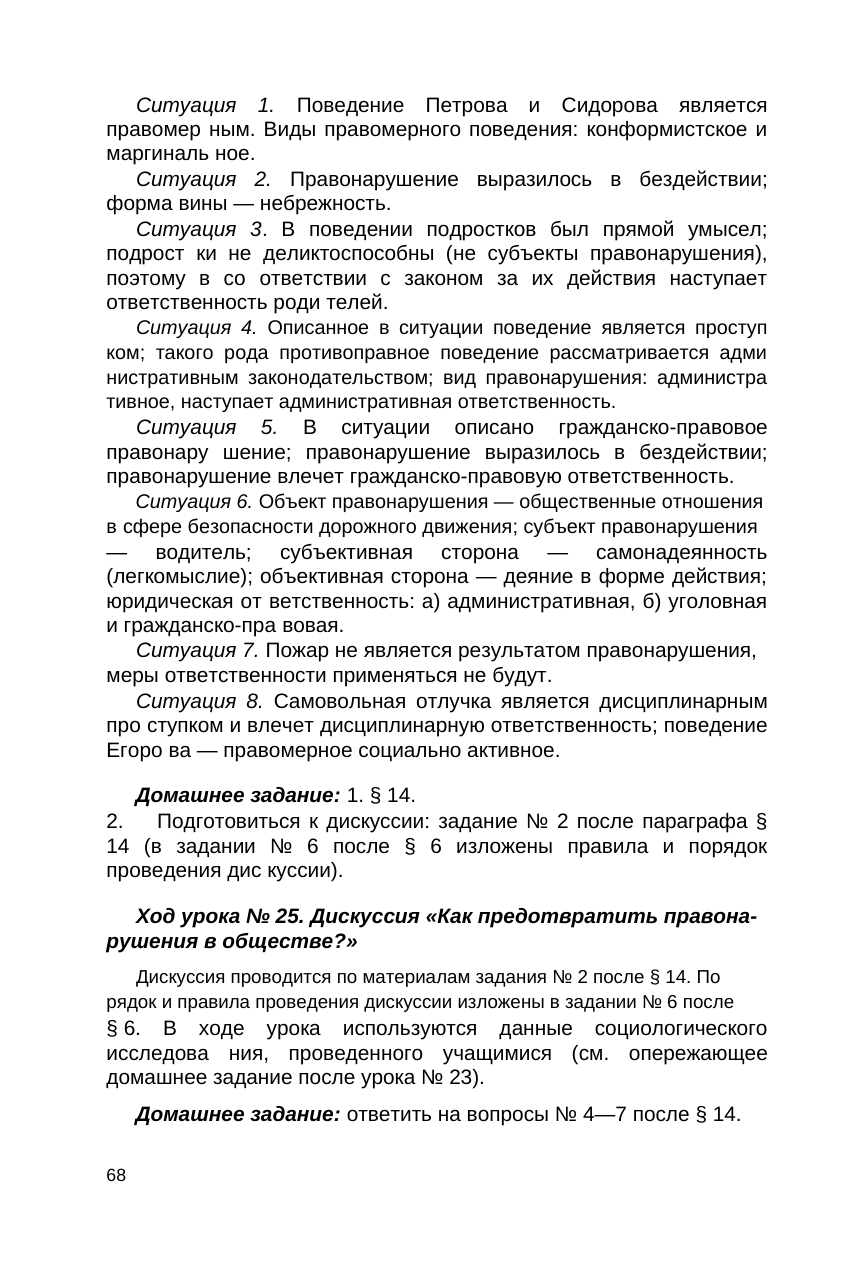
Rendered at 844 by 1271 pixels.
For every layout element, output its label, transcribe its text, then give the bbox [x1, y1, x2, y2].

list 6. В ходе урока используются данные социологического исследова­ ния, проведенного учащимися (см. опережающее домашнее задание после урока № 23). [106, 1016, 768, 1089]
text Дискуссия проводится по материалам задания № 2 после § 14. По­ рядок и правила проведения дискуссии изложены в задании № 6 после [106, 966, 768, 1013]
text Ход урока № 25. Дискуссия «Как предотвратить правона-рушения в обществе?» [106, 904, 768, 953]
text Ситуация 3. В поведении подростков был прямой умысел; подрост­ ки не деликтоспособны (не субъекты правонарушения), поэтому в со­ ответствии с законом за их действия наступает ответственность роди­ телей. [106, 217, 768, 314]
list сфере безопасности дорожного движения; субъект правонарушения [106, 515, 768, 538]
text Ситуация 8. Самовольная отлучка является дисциплинарным про­ ступком и влечет дисциплинарную ответственность; поведение Егоро­ ва — правомерное социально активное. [106, 689, 768, 761]
text 68 [106, 1164, 768, 1185]
text Ситуация 5. В ситуации описано гражданско-правовое правонару­ шение; правонарушение выразилось в бездействии; правонарушение влечет гражданско-правовую ответственность. [106, 415, 768, 488]
text Ситуация 1. Поведение Петрова и Сидорова является правомер­ ным. Виды правомерного поведения: конформистское и маргиналь­ ное. [106, 92, 768, 165]
list Подготовиться к дискуссии: задание № 2 после параграфа § 14 (в задании № 6 после § 6 изложены правила и порядок проведения дис­ куссии). [106, 809, 768, 882]
text — водитель; субъективная сторона — самонадеянность (легкомыслие); объективная сторона — деяние в форме действия; юридическая от­ ветственность: а) административная, б) уголовная и гражданско-пра­ вовая. [106, 540, 768, 637]
text Домашнее задание: 1. § 14. [135, 783, 768, 807]
text Ситуация 6. Объект правонарушения — общественные отношения [135, 490, 768, 513]
text Ситуация 4. Описанное в ситуации поведение является проступ­ ком; такого рода противоправное поведение рассматривается адми­ нистративным законодательством; вид правонарушения: администра­ тивное, наступает административная ответственность. [106, 316, 768, 413]
text Ситуация 2. Правонарушение выразилось в бездействии; форма вины — небрежность. [106, 167, 768, 214]
text Ситуация 7. Пожар не является результатом правонарушения, меры ответственности применяться не будут. [106, 639, 766, 686]
text Домашнее задание: ответить на вопросы № 4—7 после § 14. [135, 1102, 768, 1126]
